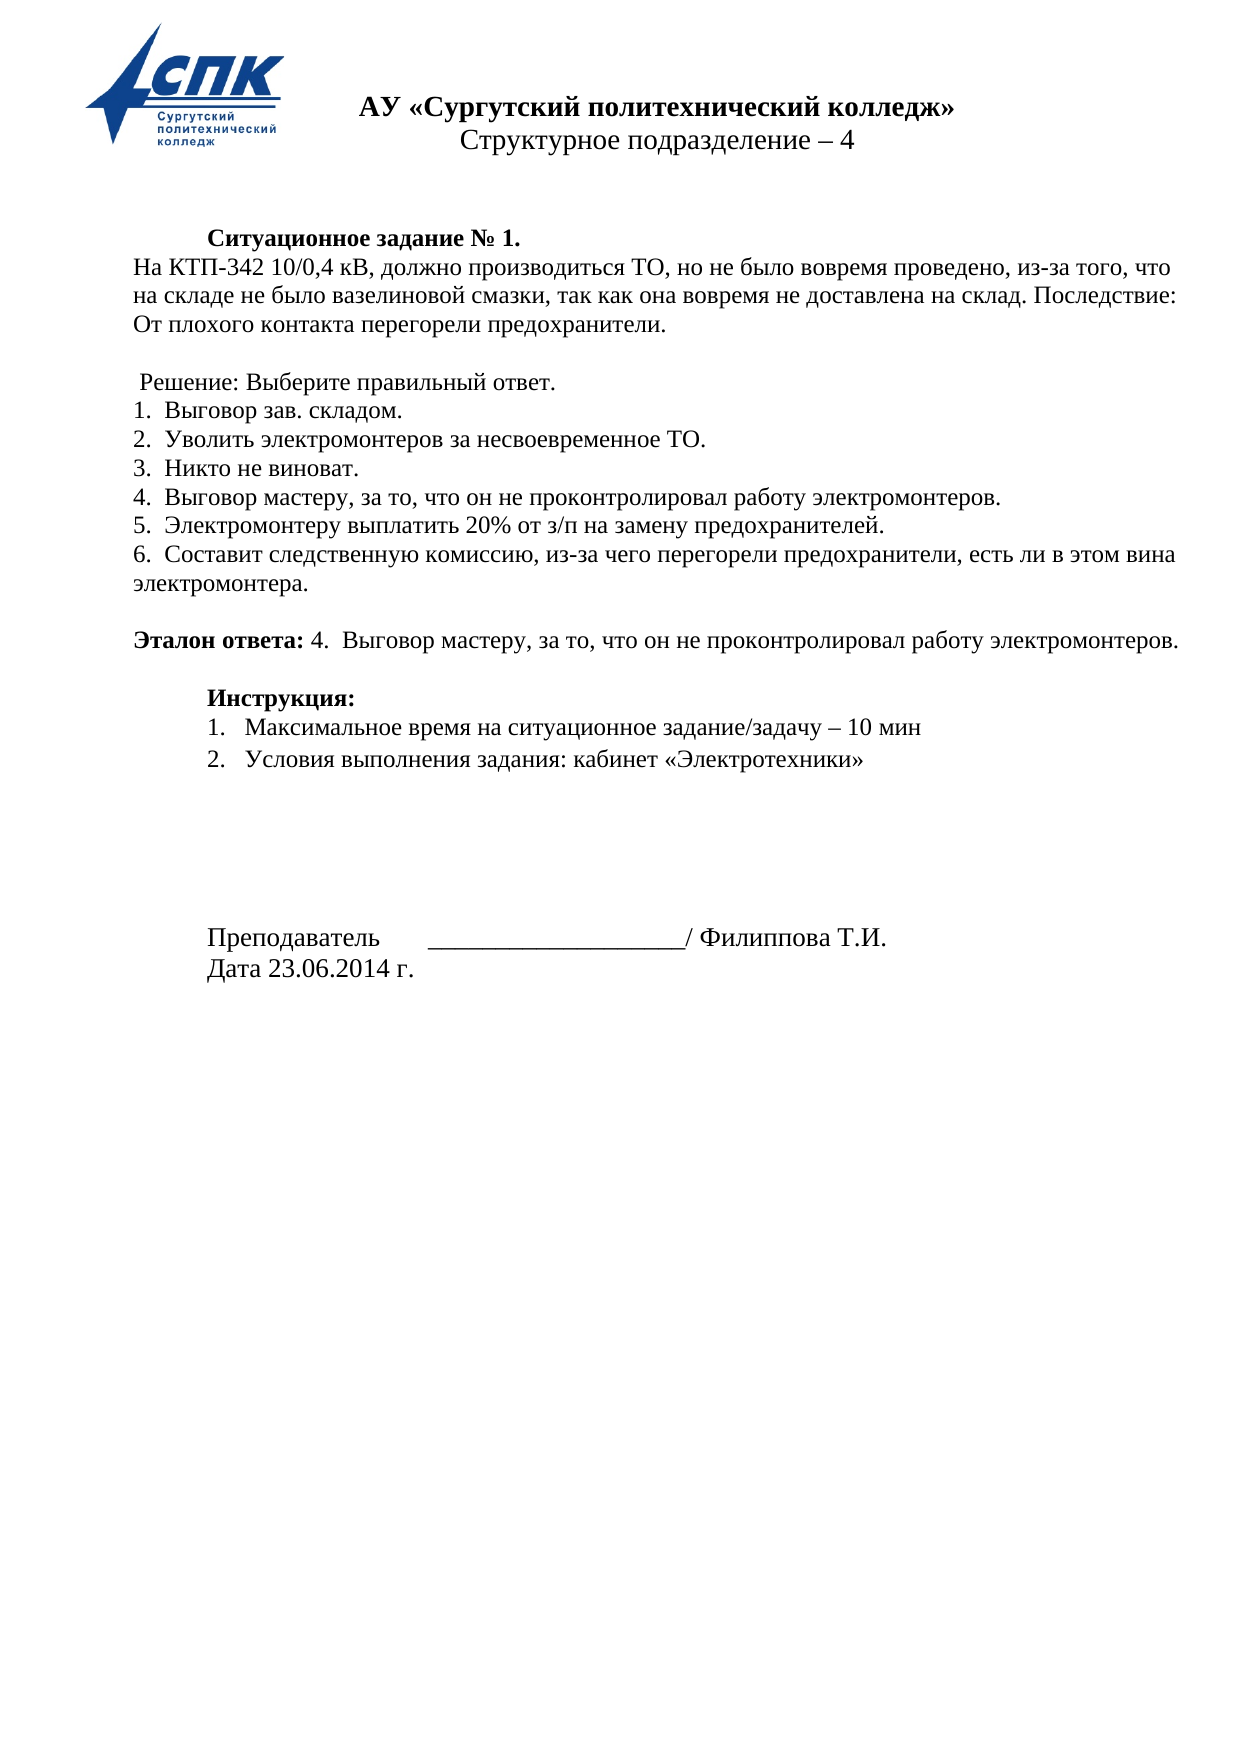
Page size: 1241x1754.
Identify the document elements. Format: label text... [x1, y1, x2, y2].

text Инструкция: [207, 683, 1181, 712]
list Максимальное время на ситуационное задание/задачу – 10 мин [207, 712, 1181, 740]
text 4. Выговор мастеру, за то, что он не проконтролировал работу электромонтеров. [133, 482, 1181, 510]
text Структурное подразделение – 4 [133, 122, 1181, 156]
text Преподаватель ___________________/ Филиппова Т.И. [207, 921, 1181, 952]
text Эталон ответа: 4. Выговор мастеру, за то, что он не проконтролировал работу электромонтеров. [133, 625, 1181, 654]
text 2. Уволить электромонтеров за несвоевременное ТО. [133, 424, 1181, 453]
text АУ «Сургутский политехнический колледж» [133, 89, 1181, 122]
text 5. Электромонтеру выплатить 20% от з/п на замену предохранителей. [133, 510, 1181, 539]
text 6. Составит следственную комиссию, из-за чего перегорели предохранители, есть ли в этом вина электромонтера. [133, 539, 1181, 597]
text Решение: Выберите правильный ответ. [133, 367, 1181, 395]
text На КТП-342 10/0,4 кВ, должно производиться ТО, но не было вовремя проведено, из-за того, что на складе не было вазелиновой смазки, так как она вовремя не доставлена на склад. Последствие: От плохого контакта перегорели предохранители. [133, 252, 1181, 338]
text Дата 23.06.2014 г. [207, 952, 1181, 984]
text 3. Никто не виноват. [133, 453, 1181, 482]
text 1. Выговор зав. складом. [133, 395, 1181, 424]
picture [85, 22, 285, 147]
list Условия выполнения задания: кабинет «Электротехники» [207, 744, 1181, 773]
text Ситуационное задание № 1. [133, 223, 1181, 252]
